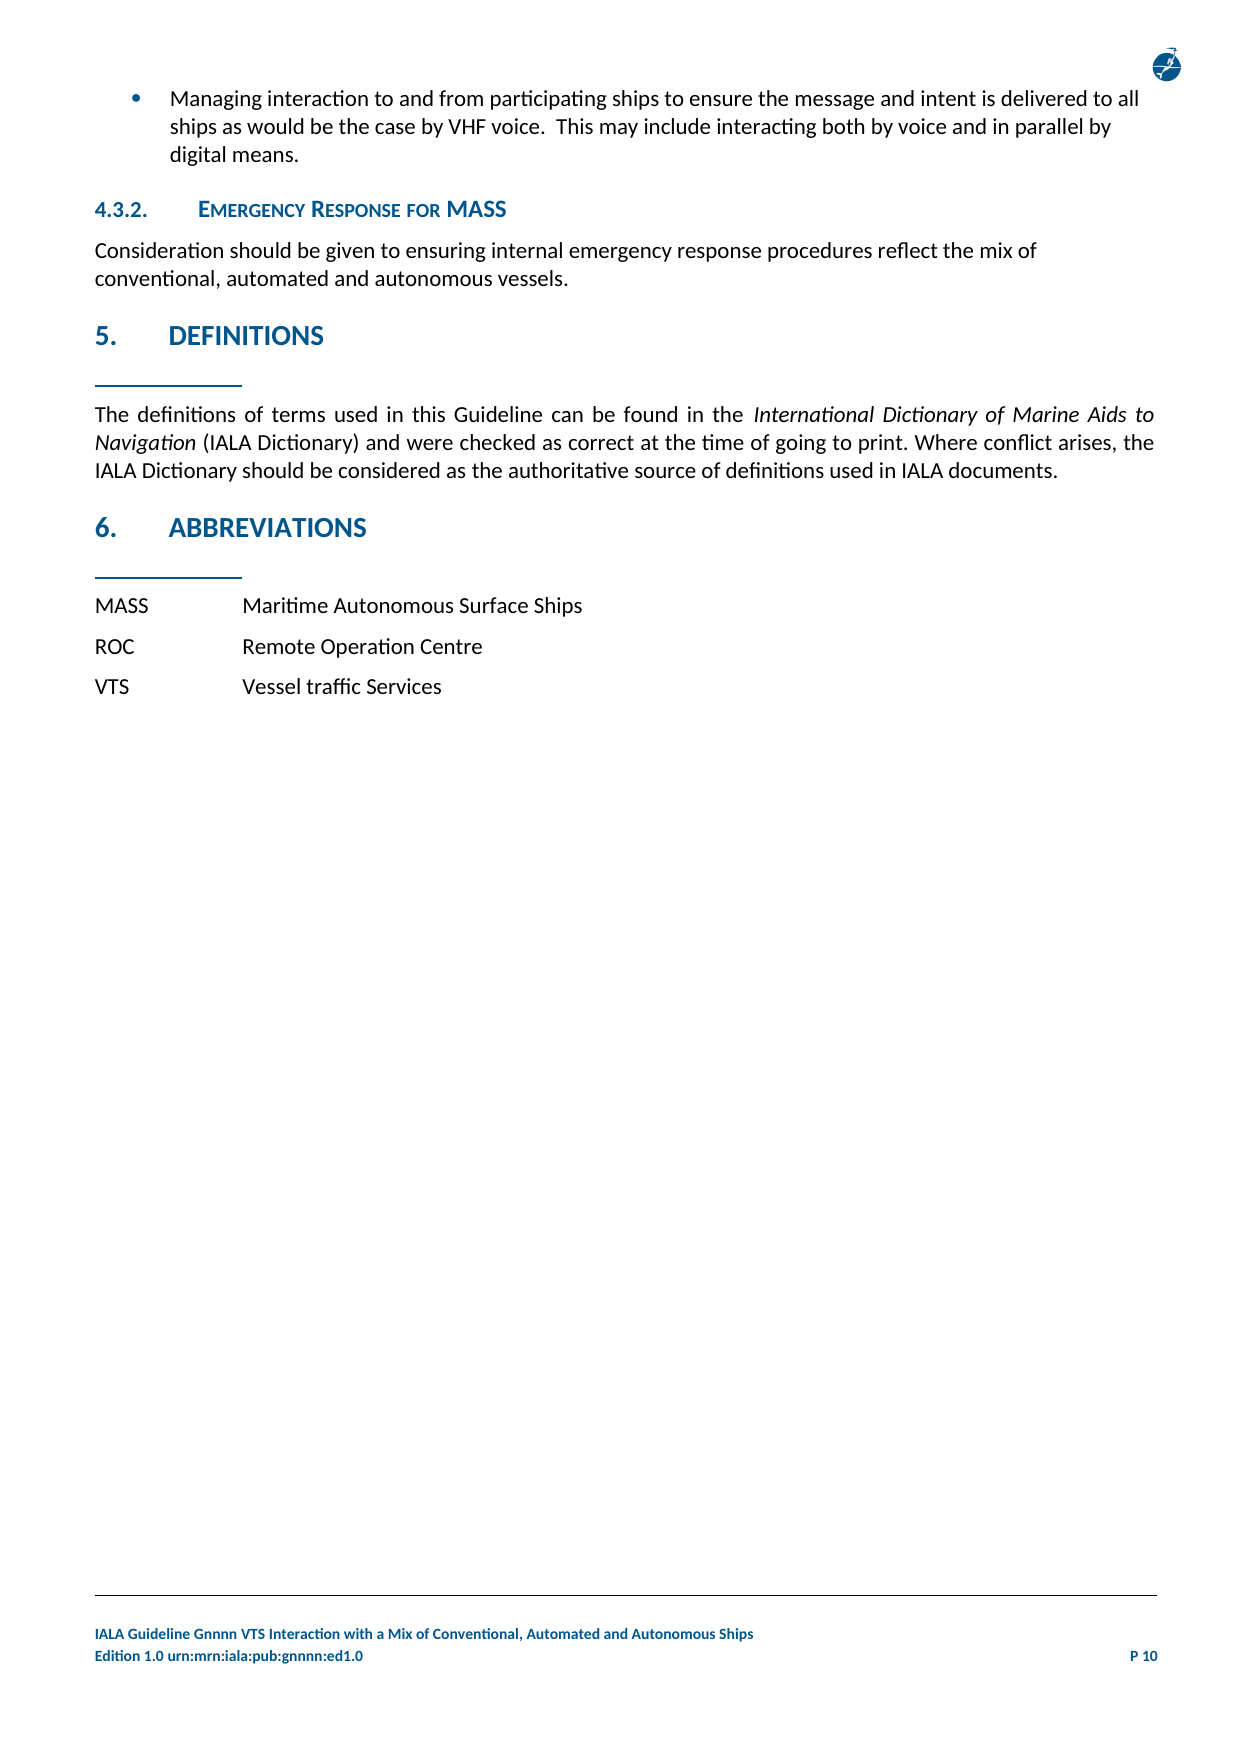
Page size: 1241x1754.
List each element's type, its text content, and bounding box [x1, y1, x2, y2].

text VTS Vessel traffic Services [94, 672, 1157, 700]
picture [1121, 0, 1240, 116]
subtitle Emergency Response for MASS [94, 193, 1069, 224]
text Consideration should be given to ensuring internal emergency response procedures reflect the mix of conventional, automated and autonomous vessels. [94, 236, 1157, 292]
subtitle Abbreviations [94, 509, 1157, 544]
text ROC Remote Operation Centre [94, 632, 1157, 660]
text The definitions of terms used in this Guideline can be found in the International Dictionary of Marine Aids to Navigation (IALA Dictionary) and were checked as correct at the time of going to print. Where conflict arises, the IALA Dictionary should be considered as the authoritative source of definitions used in IALA documents. [94, 400, 1157, 484]
subtitle DEFINITIONS [94, 317, 1157, 353]
text Managing interaction to and from participating ships to ensure the message and intent is delivered to all ships as would be the case by VHF voice. This may include interacting both by voice and in parallel by digital means. [132, 84, 1157, 168]
text MASS Maritime Autonomous Surface Ships [94, 591, 1157, 619]
